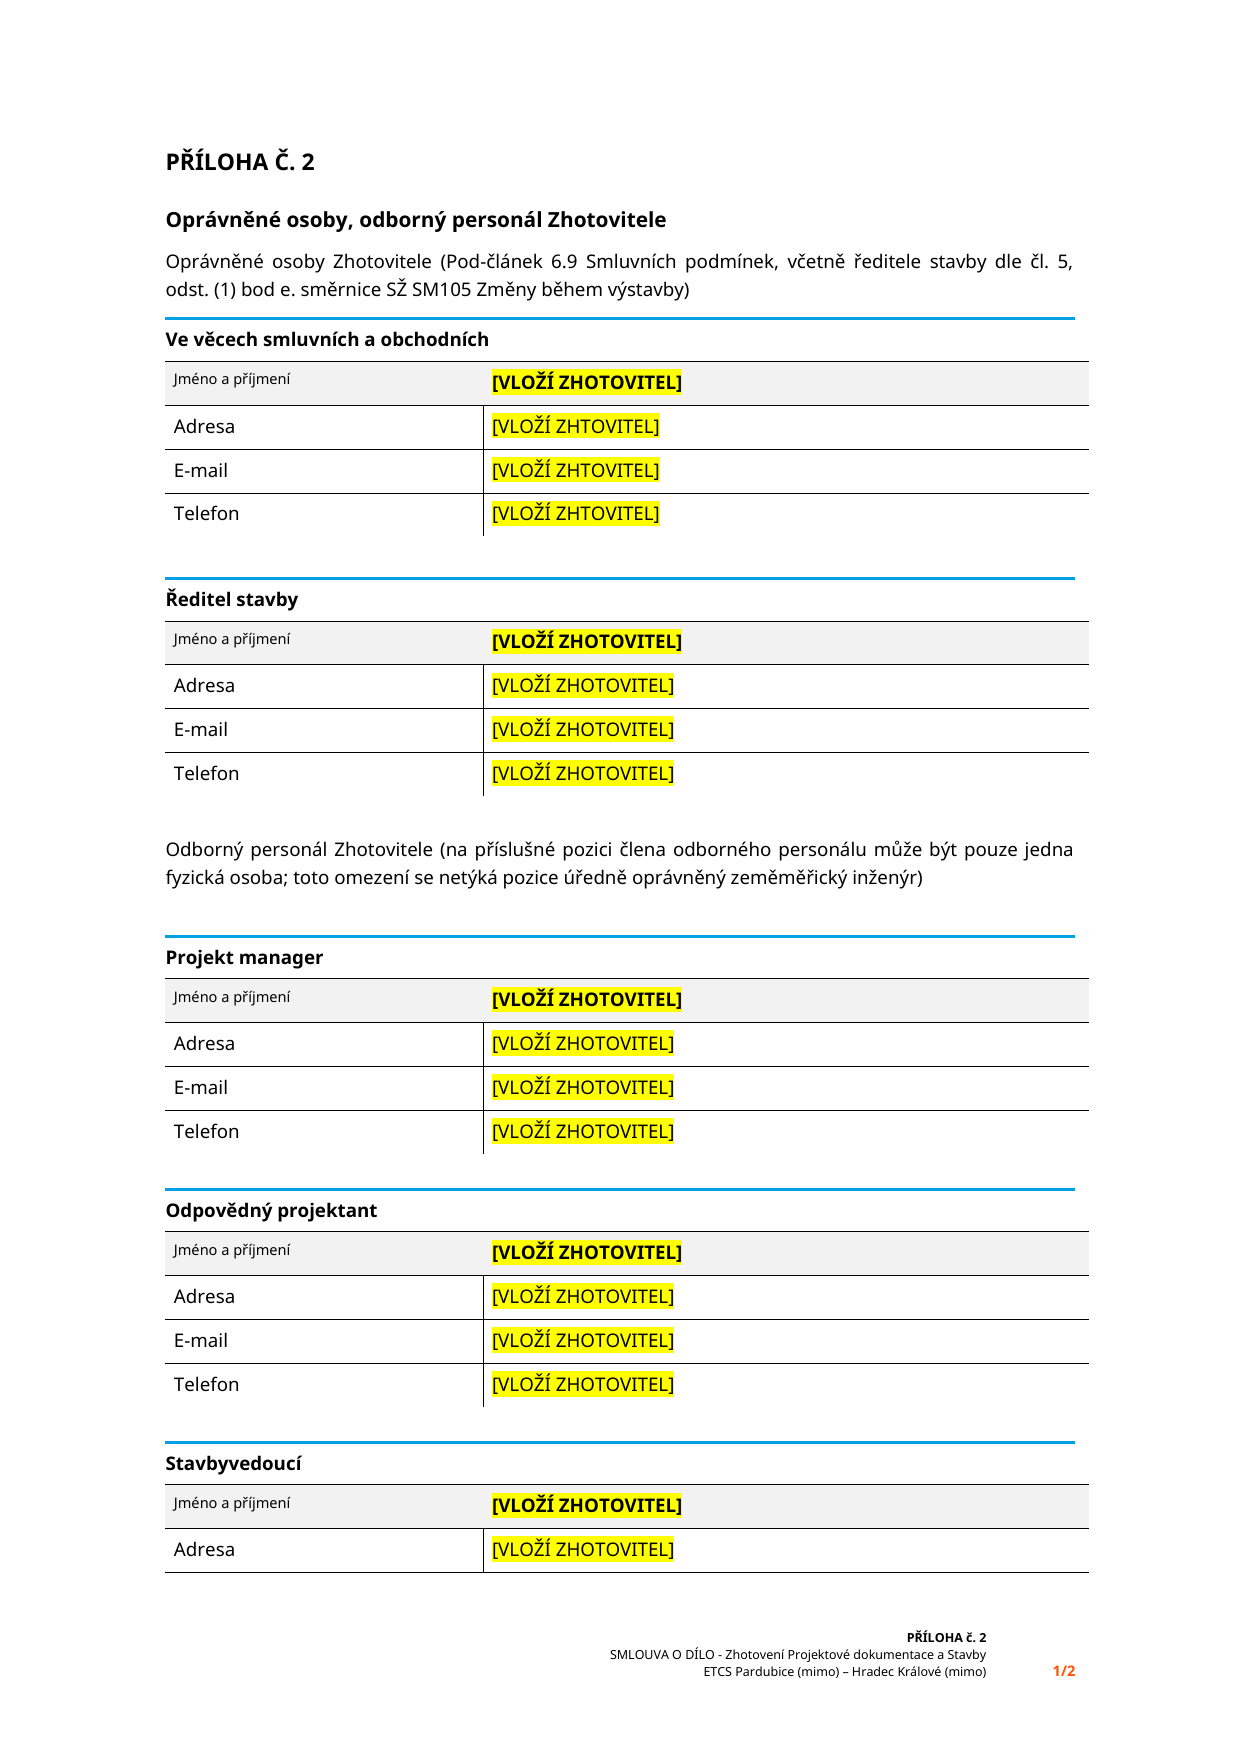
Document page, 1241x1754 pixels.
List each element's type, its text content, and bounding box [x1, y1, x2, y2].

table_cell Adresa [165, 665, 483, 708]
table_cell Adresa [165, 1276, 483, 1319]
table_cell Telefon [165, 1111, 483, 1154]
text Ředitel stavby [165, 580, 1075, 612]
table_header Jméno a příjmení [165, 979, 484, 1022]
table_header [VLOŽÍ ZHOTOVITEL] [484, 979, 1089, 1022]
table_cell [VLOŽÍ ZHOTOVITEL] [484, 1529, 1089, 1572]
table_header Jméno a příjmení [165, 1485, 484, 1528]
table_cell [VLOŽÍ ZHOTOVITEL] [484, 1320, 1089, 1363]
table_cell [VLOŽÍ ZHOTOVITEL] [484, 1276, 1089, 1319]
table_header [VLOŽÍ ZHOTOVITEL] [484, 622, 1089, 664]
table_header Jméno a příjmení [165, 362, 484, 405]
table_cell E-mail [165, 709, 483, 752]
text Oprávněné osoby, odborný personál Zhotovitele [165, 205, 1075, 233]
table_header [VLOŽÍ ZHOTOVITEL] [484, 362, 1089, 405]
table_cell [VLOŽÍ ZHOTOVITEL] [484, 753, 1089, 796]
table_cell E-mail [165, 450, 483, 492]
table_cell [VLOŽÍ ZHOTOVITEL] [484, 709, 1089, 752]
text Odborný personál Zhotovitele (na příslušné pozici člena odborného personálu může být pouze jedna fyzická osoba; toto omezení se netýká pozice úředně oprávněný zeměměřický inženýr) [165, 836, 1075, 890]
table_cell Adresa [165, 1529, 483, 1572]
table_cell E-mail [165, 1067, 483, 1110]
text Projekt manager [165, 938, 1075, 969]
table_cell [VLOŽÍ ZHOTOVITEL] [484, 1111, 1089, 1154]
text Oprávněné osoby Zhotovitele (Pod-článek 6.9 Smluvních podmínek, včetně ředitele stavby dle čl. 5, odst. (1) bod e. směrnice SŽ SM105 Změny během výstavby) [165, 249, 1075, 302]
table_cell [VLOŽÍ ZHTOVITEL] [484, 494, 1089, 536]
table_cell [VLOŽÍ ZHTOVITEL] [484, 450, 1089, 492]
text Ve věcech smluvních a obchodních [165, 320, 1075, 352]
table_header Jméno a příjmení [165, 622, 484, 664]
table_cell Adresa [165, 406, 483, 449]
table_cell Telefon [165, 753, 483, 796]
table_cell Telefon [165, 494, 483, 536]
table_cell Adresa [165, 1023, 483, 1066]
table_header [VLOŽÍ ZHOTOVITEL] [484, 1232, 1089, 1275]
table_cell Telefon [165, 1364, 483, 1407]
table_cell [VLOŽÍ ZHOTOVITEL] [484, 1023, 1089, 1066]
table_header Jméno a příjmení [165, 1232, 484, 1275]
table_cell [VLOŽÍ ZHOTOVITEL] [484, 1364, 1089, 1407]
table_header [VLOŽÍ ZHOTOVITEL] [484, 1485, 1089, 1528]
table_cell E-mail [165, 1320, 483, 1363]
text Stavbyvedoucí [165, 1444, 1075, 1475]
text Odpovědný projektant [165, 1191, 1075, 1222]
table_cell [VLOŽÍ ZHOTOVITEL] [484, 665, 1089, 708]
text Příloha č. 2 [165, 146, 1075, 177]
table_cell [VLOŽÍ ZHOTOVITEL] [484, 1067, 1089, 1110]
table_cell [VLOŽÍ ZHTOVITEL] [484, 406, 1089, 449]
